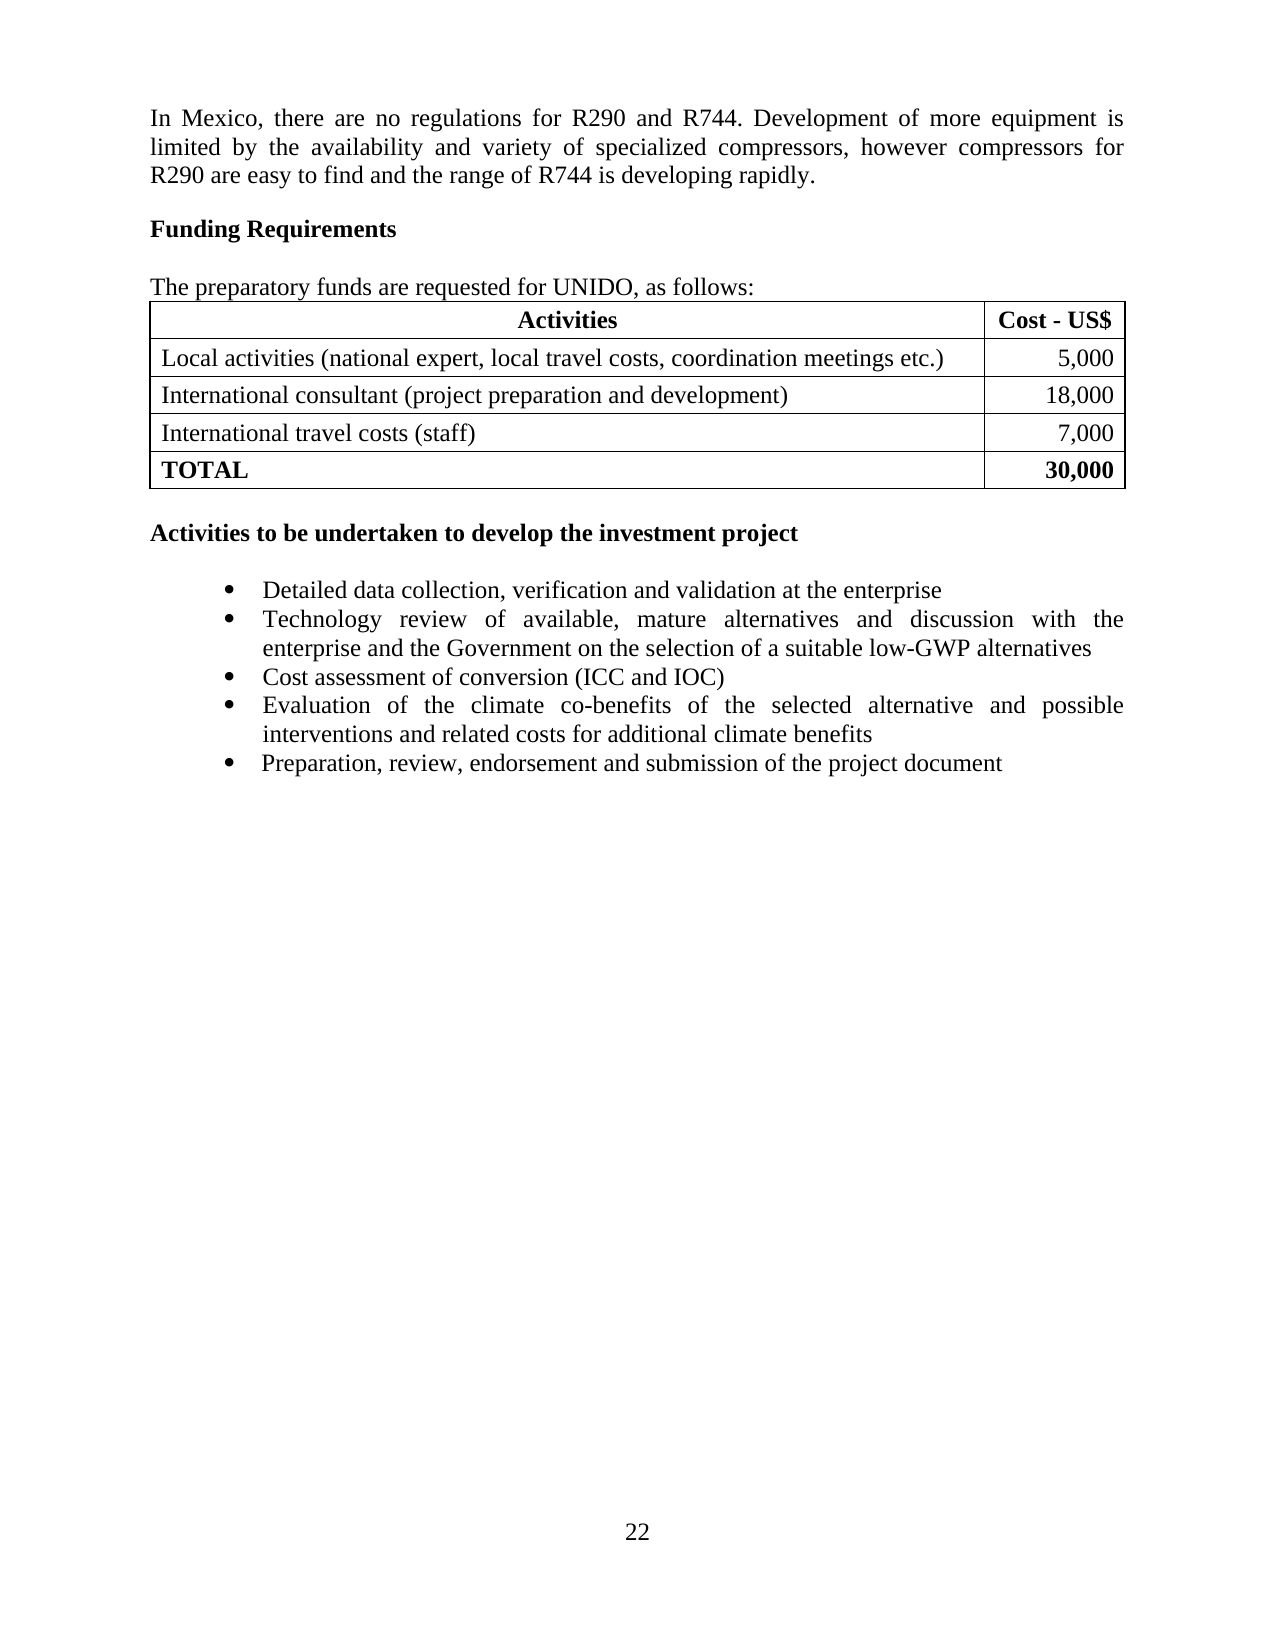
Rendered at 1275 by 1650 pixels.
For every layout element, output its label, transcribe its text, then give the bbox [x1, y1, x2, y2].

table_header Cost - US$ [985, 302, 1124, 338]
table_cell Local activities (national expert, local travel costs, coordination meetings etc.) [151, 339, 984, 376]
list Detailed data collection, verification and validation at the enterprise [225, 575, 1125, 604]
text The preparatory funds are requested for UNIDO, as follows: [150, 272, 1125, 301]
table_cell 5,000 [985, 339, 1124, 376]
text Activities to be undertaken to develop the investment project [150, 518, 1125, 547]
table_cell 18,000 [985, 377, 1124, 413]
list Technology review of available, mature alternatives and discussion with the enterprise and the Government on the selection of a suitable low-GWP alternatives [225, 604, 1125, 662]
list Cost assessment of conversion (ICC and IOC) [225, 662, 1125, 690]
table_cell TOTAL [151, 452, 984, 488]
text In Mexico, there are no regulations for R290 and R744. Development of more equipment is limited by the availability and variety of specialized compressors, however compressors for R290 are easy to find and the range of R744 is developing rapidly. [150, 103, 1125, 189]
table_cell 30,000 [985, 452, 1124, 488]
text Funding Requirements [150, 214, 1125, 243]
table_cell 7,000 [985, 414, 1124, 451]
table_cell International travel costs (staff) [151, 414, 984, 451]
table_cell International consultant (project preparation and development) [151, 377, 984, 413]
list Preparation, review, endorsement and submission of the project document [225, 748, 1125, 777]
table_header Activities [151, 302, 984, 338]
list Evaluation of the climate co-benefits of the selected alternative and possible interventions and related costs for additional climate benefits [225, 690, 1125, 748]
